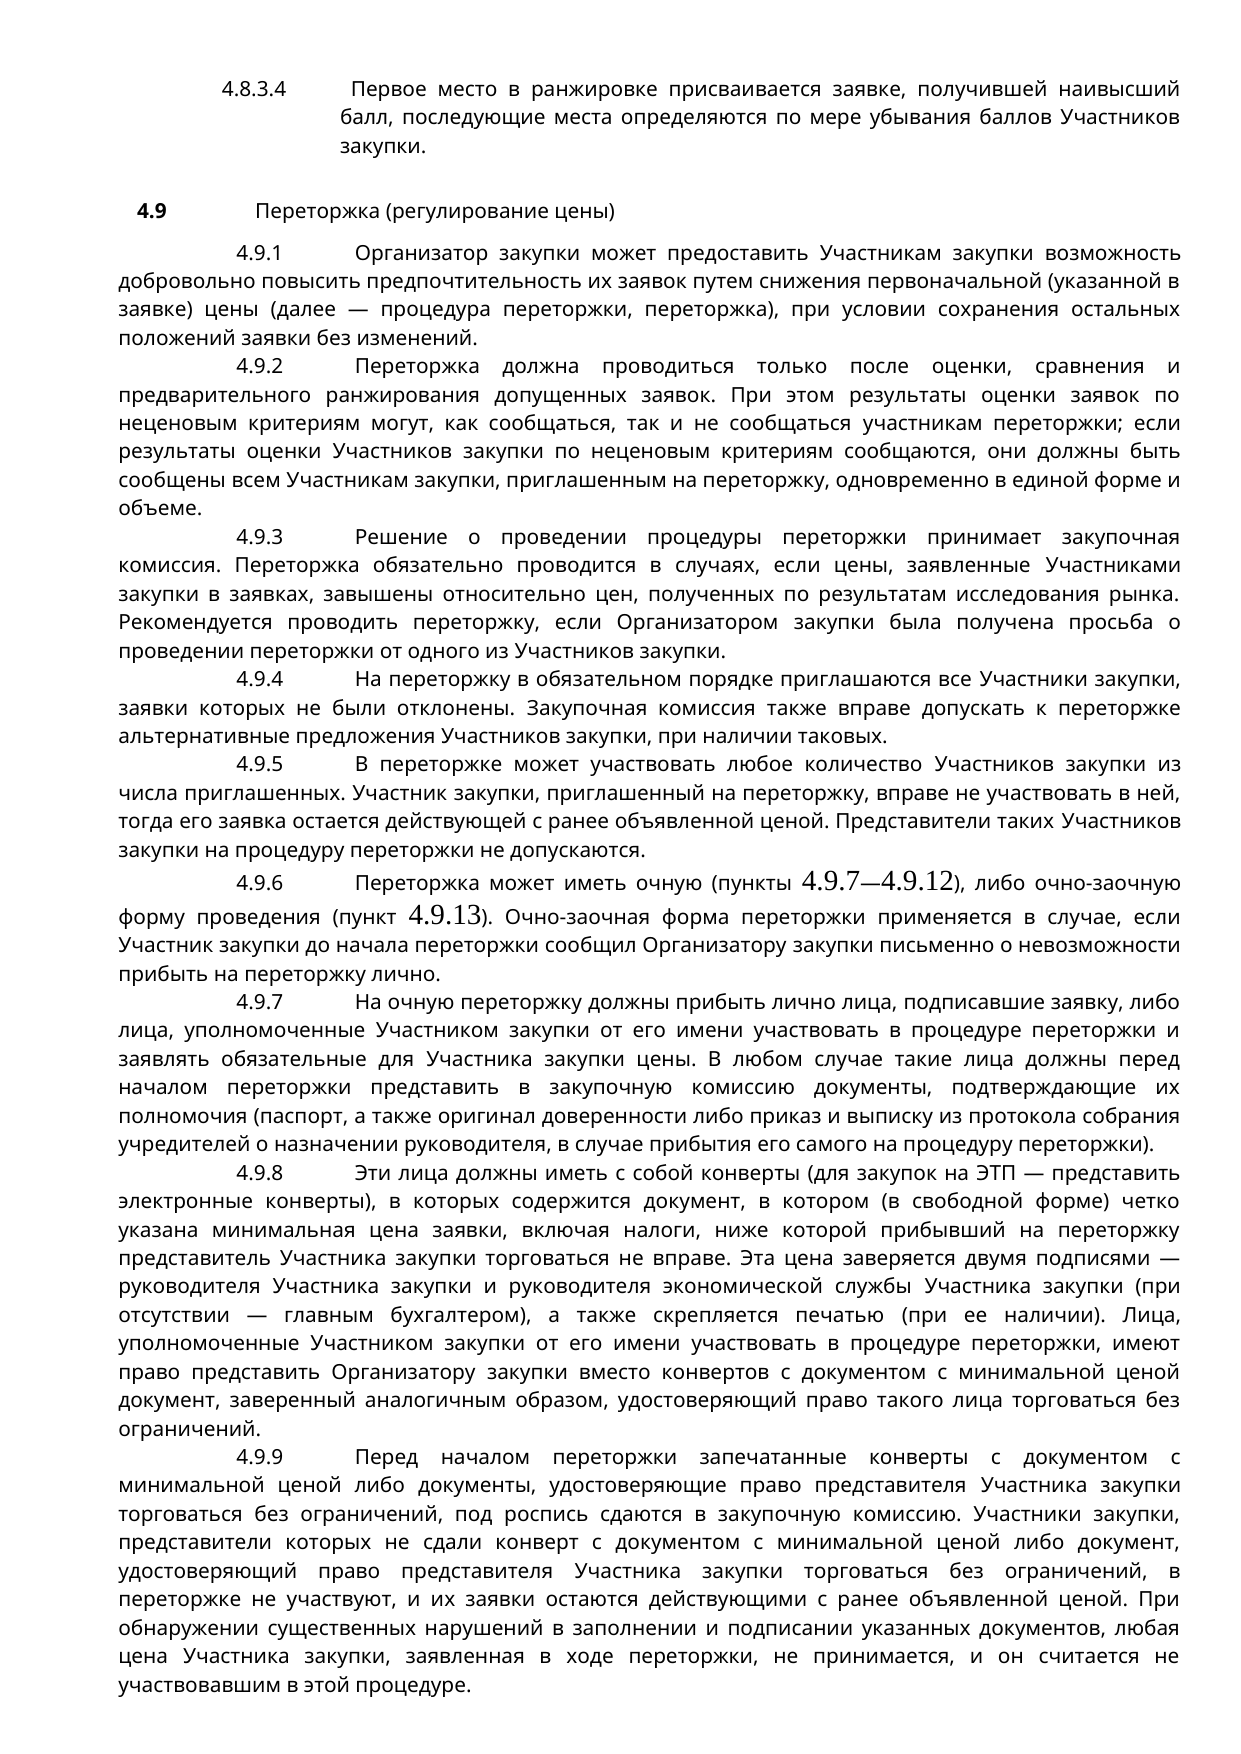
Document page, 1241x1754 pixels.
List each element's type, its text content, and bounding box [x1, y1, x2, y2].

list Переторжка должна проводиться только после оценки, сравнения и предварительного ранжирования допущенных заявок. При этом результаты оценки заявок по неценовым критериям могут, как сообщаться, так и не сообщаться участникам переторжки; если результаты оценки Участников закупки по неценовым критериям сообщаются, они должны быть сообщены всем Участникам закупки, приглашенным на переторжку, одновременно в единой форме и объеме. [118, 351, 1181, 522]
list Организатор закупки может предоставить Участникам закупки возможность добровольно повысить предпочтительность их заявок путем снижения первоначальной (указанной в заявке) цены (далее — процедура переторжки, переторжка), при условии сохранения остальных положений заявки без изменений. [118, 238, 1181, 351]
list Первое место в ранжировке присваивается заявке, получившей наивысший балл, последующие места определяются по мере убывания баллов Участников закупки. [222, 74, 1181, 159]
list Решение о проведении процедуры переторжки принимает закупочная комиссия. Переторжка обязательно проводится в случаях, если цены, заявленные Участниками закупки в заявках, завышены относительно цен, полученных по результатам исследования рынка. Рекомендуется проводить переторжку, если Организатором закупки была получена просьба о проведении переторжки от одного из Участников закупки. [118, 522, 1181, 664]
subtitle Переторжка (регулирование цены) [137, 197, 1181, 225]
list Перед началом переторжки запечатанные конверты с документом с минимальной ценой либо документы, удостоверяющие право представителя Участника закупки торговаться без ограничений, под роспись сдаются в закупочную комиссию. Участники закупки, представители которых не сдали конверт с документом с минимальной ценой либо документ, удостоверяющий право представителя Участника закупки торговаться без ограничений, в переторжке не участвуют, и их заявки остаются действующими с ранее объявленной ценой. При обнаружении существенных нарушений в заполнении и подписании указанных документов, любая цена Участника закупки, заявленная в ходе переторжки, не принимается, и он считается не участвовавшим в этой процедуре. [118, 1442, 1181, 1698]
list В переторжке может участвовать любое количество Участников закупки из числа приглашенных. Участник закупки, приглашенный на переторжку, вправе не участвовать в ней, тогда его заявка остается действующей с ранее объявленной ценой. Представители таких Участников закупки на процедуру переторжки не допускаются. [118, 749, 1181, 863]
list На переторжку в обязательном порядке приглашаются все Участники закупки, заявки которых не были отклонены. Закупочная комиссия также вправе допускать к переторжке альтернативные предложения Участников закупки, при наличии таковых. [118, 664, 1181, 749]
list На очную переторжку должны прибыть лично лица, подписавшие заявку, либо лица, уполномоченные Участником закупки от его имени участвовать в процедуре переторжки и заявлять обязательные для Участника закупки цены. В любом случае такие лица должны перед началом переторжки представить в закупочную комиссию документы, подтверждающие их полномочия (паспорт, а также оригинал доверенности либо приказ и выписку из протокола собрания учредителей о назначении руководителя, в случае прибытия его самого на процедуру переторжки). [118, 987, 1181, 1158]
list Переторжка может иметь очную (пункты 4.9.7—4.9.12), либо очно-заочную форму проведения (пункт 4.9.13). Очно-заочная форма переторжки применяется в случае, если Участник закупки до начала переторжки сообщил Организатору закупки письменно о невозможности прибыть на переторжку лично. [118, 863, 1181, 987]
list Эти лица должны иметь с собой конверты (для закупок на ЭТП — представить электронные конверты), в которых содержится документ, в котором (в свободной форме) четко указана минимальная цена заявки, включая налоги, ниже которой прибывший на переторжку представитель Участника закупки торговаться не вправе. Эта цена заверяется двумя подписями — руководителя Участника закупки и руководителя экономической службы Участника закупки (при отсутствии — главным бухгалтером), а также скрепляется печатью (при ее наличии). Лица, уполномоченные Участником закупки от его имени участвовать в процедуре переторжки, имеют право представить Организатору закупки вместо конвертов с документом с минимальной ценой документ, заверенный аналогичным образом, удостоверяющий право такого лица торговаться без ограничений. [118, 1158, 1181, 1442]
